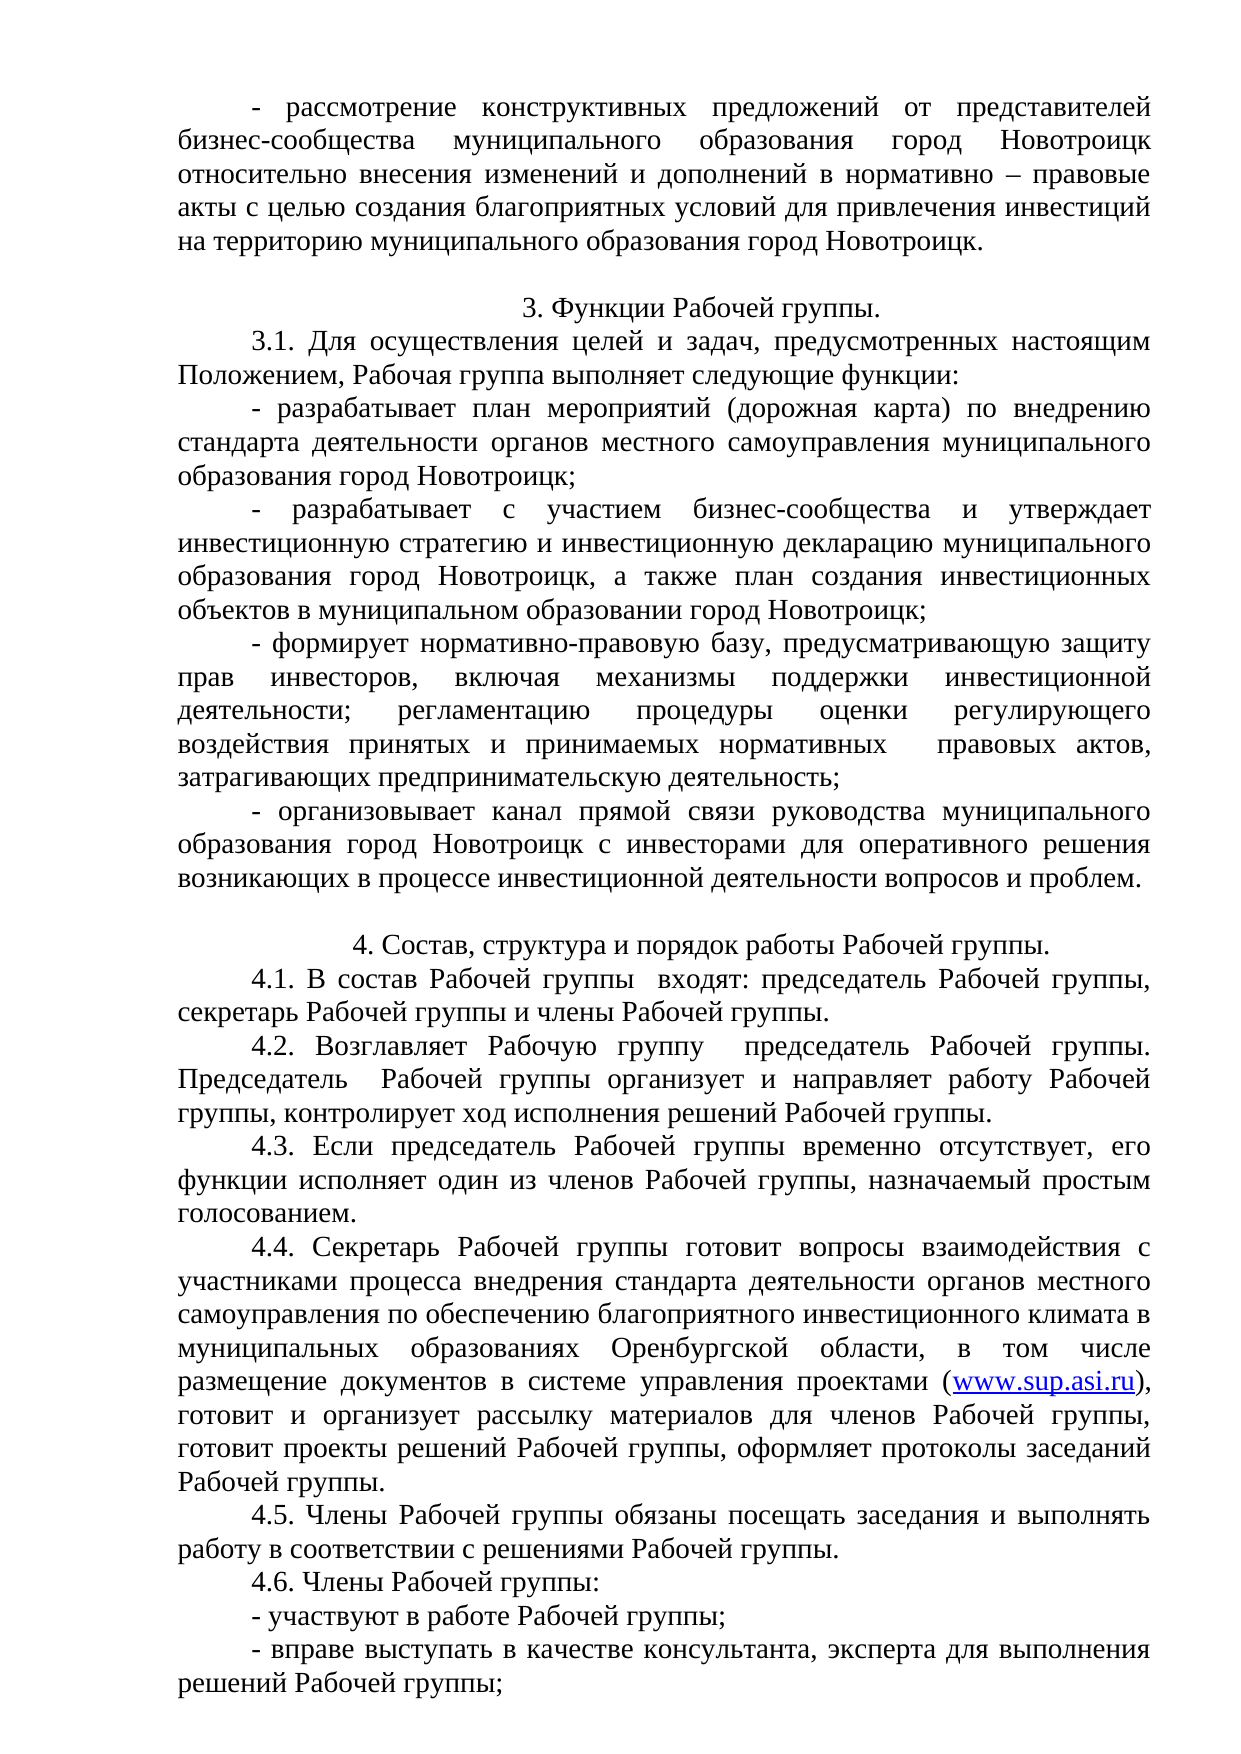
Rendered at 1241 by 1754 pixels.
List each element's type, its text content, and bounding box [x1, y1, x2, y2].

text 4.5. Члены Рабочей группы обязаны посещать заседания и выполнять работу в соответствии с решениями Рабочей группы. [177, 1497, 1152, 1564]
text 4.1. В состав Рабочей группы входят: председатель Рабочей группы, секретарь Рабочей группы и члены Рабочей группы. [177, 961, 1152, 1028]
text - вправе выступать в качестве консультанта, эксперта для выполнения решений Рабочей группы; [177, 1632, 1152, 1699]
text 3.1. Для осуществления целей и задач, предусмотренных настоящим Положением, Рабочая группа выполняет следующие функции: [177, 323, 1152, 391]
text 4.3. Если председатель Рабочей группы временно отсутствует, его функции исполняет один из членов Рабочей группы, назначаемый простым голосованием. [177, 1128, 1152, 1229]
text 3. Функции Рабочей группы. [177, 290, 1152, 323]
text - участвуют в работе Рабочей группы; [177, 1598, 1152, 1632]
text - рассмотрение конструктивных предложений от представителей бизнес-сообщества муниципального образования город Новотроицк относительно внесения изменений и дополнений в нормативно – правовые акты с целью создания благоприятных условий для привлечения инвестиций на территорию муниципального образования город Новотроицк. [177, 89, 1152, 256]
text - формирует нормативно-правовую базу, предусматривающую защиту прав инвесторов, включая механизмы поддержки инвестиционной деятельности; регламентацию процедуры оценки регулирующего воздействия принятых и принимаемых нормативных правовых актов, затрагивающих предпринимательскую деятельность; [177, 625, 1152, 793]
text 4. Состав, структура и порядок работы Рабочей группы. [177, 927, 1152, 961]
text - организовывает канал прямой связи руководства муниципального образования город Новотроицк с инвесторами для оперативного решения возникающих в процессе инвестиционной деятельности вопросов и проблем. [177, 793, 1152, 894]
text 4.6. Члены Рабочей группы: [177, 1564, 1152, 1598]
text - разрабатывает план мероприятий (дорожная карта) по внедрению стандарта деятельности органов местного самоуправления муниципального образования город Новотроицк; [177, 391, 1152, 491]
text - разрабатывает с участием бизнес-сообщества и утверждает инвестиционную стратегию и инвестиционную декларацию муниципального образования город Новотроицк, а также план создания инвестиционных объектов в муниципальном образовании город Новотроицк; [177, 491, 1152, 625]
text 4.2. Возглавляет Рабочую группу председатель Рабочей группы. Председатель Рабочей группы организует и направляет работу Рабочей группы, контролирует ход исполнения решений Рабочей группы. [177, 1028, 1152, 1128]
text 4.4. Секретарь Рабочей группы готовит вопросы взаимодействия с участниками процесса внедрения стандарта деятельности органов местного самоуправления по обеспечению благоприятного инвестиционного климата в муниципальных образованиях Оренбургской области, в том числе размещение документов в системе управления проектами (www.sup.asi.ru), готовит и организует рассылку материалов для членов Рабочей группы, готовит проекты решений Рабочей группы, оформляет протоколы заседаний Рабочей группы. [177, 1229, 1152, 1497]
